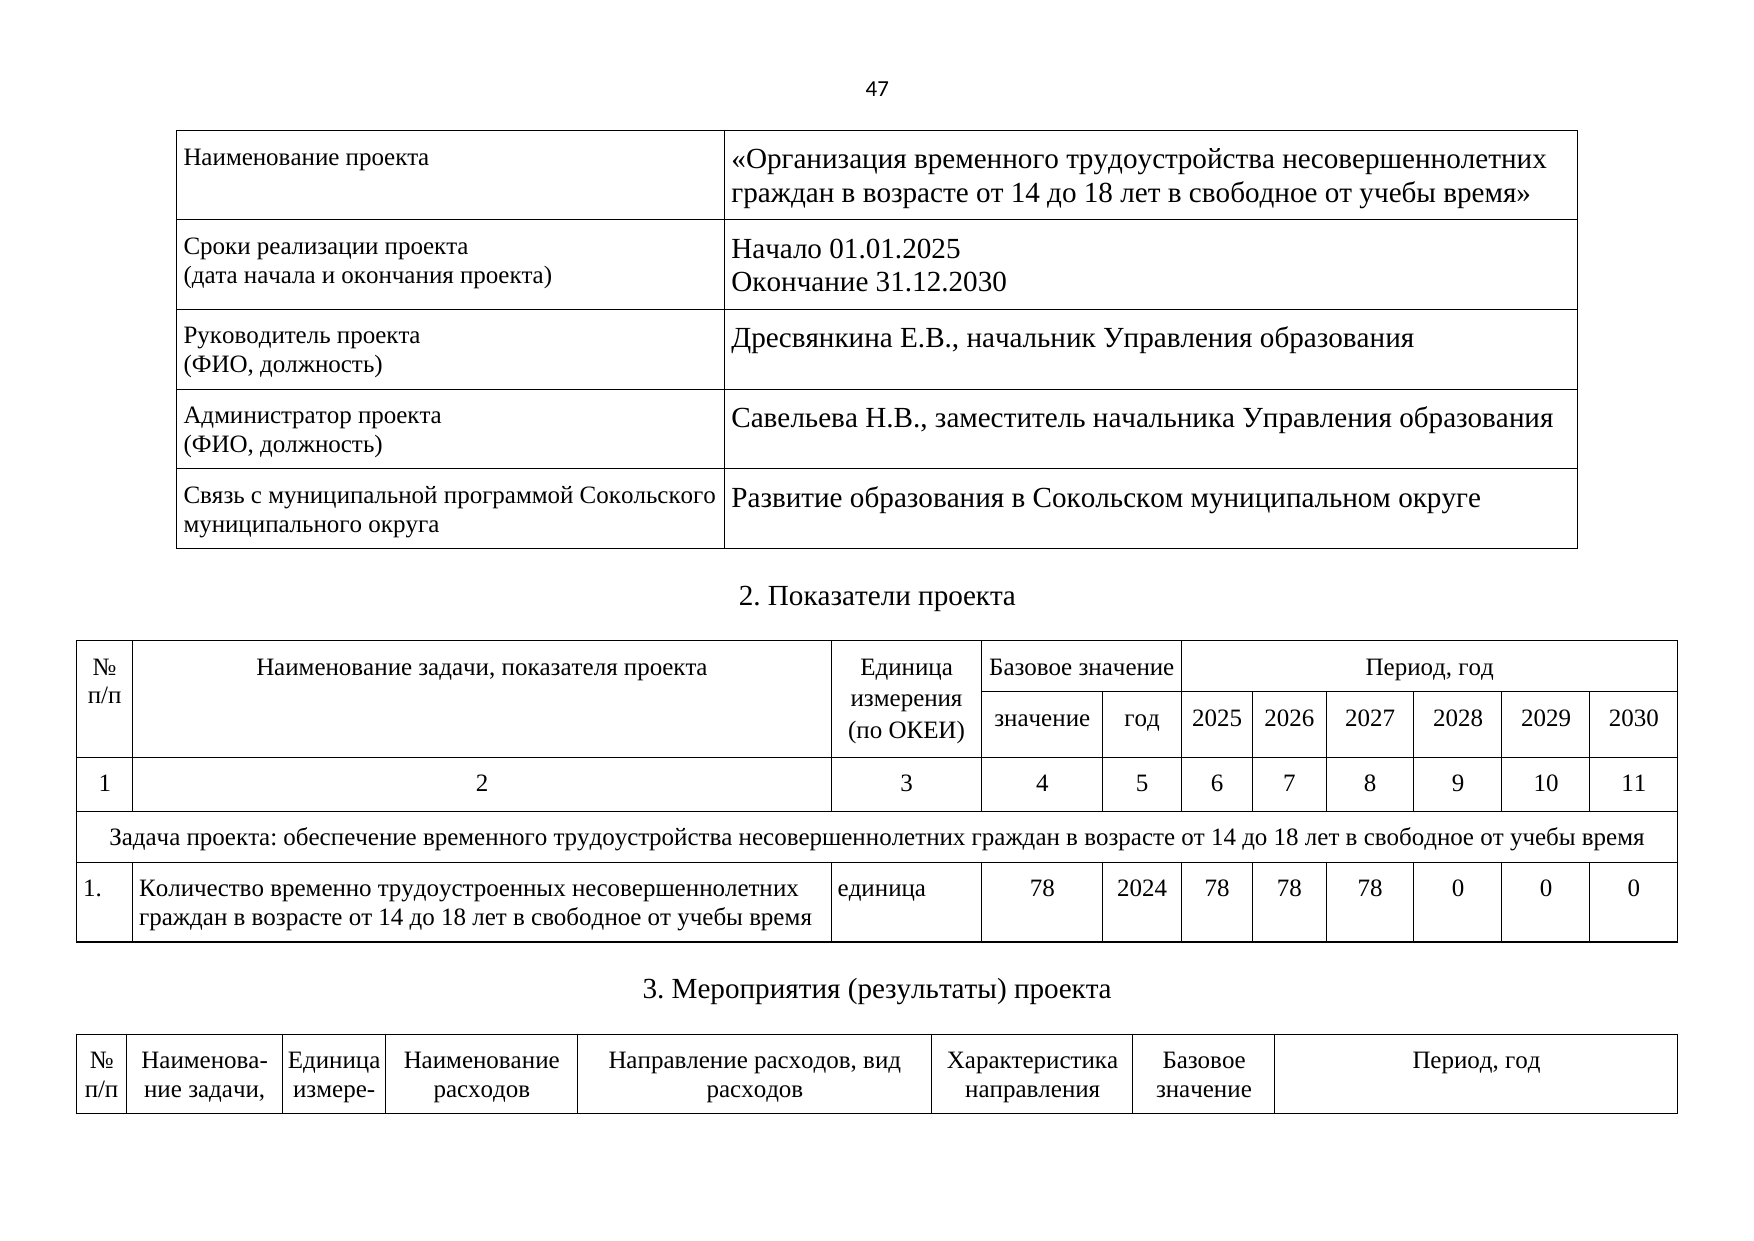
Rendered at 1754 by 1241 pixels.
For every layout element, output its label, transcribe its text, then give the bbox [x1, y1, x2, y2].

table_cell Сроки реализации проекта (дата начала и окончания проекта) [177, 220, 724, 309]
table_cell 8 [1327, 758, 1413, 811]
table_cell 6 [1182, 758, 1252, 811]
table_cell 2028 [1414, 692, 1501, 757]
table_cell 1. [77, 863, 132, 941]
table_cell значение [982, 692, 1102, 757]
table_cell 78 [1253, 863, 1326, 941]
table_cell 2026 [1253, 692, 1326, 757]
table_cell Дресвянкина Е.В., начальник Управления образования [725, 310, 1577, 388]
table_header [283, 1035, 385, 1113]
table_cell 2025 [1182, 692, 1252, 757]
table_cell 0 [1414, 863, 1501, 941]
table_cell 2024 [1103, 863, 1181, 941]
table_header «Организация временного трудоустройства несовершеннолетних граждан в возрасте от 14 до 18 лет в свободное от учебы время» [725, 131, 1577, 219]
table_cell Связь с муниципальной программой Сокольского муниципального округа [177, 469, 724, 548]
table_cell 2029 [1502, 692, 1589, 757]
table_cell 78 [1327, 863, 1413, 941]
table_cell Количество временно трудоустроенных несовершеннолетних граждан в возрасте от 14 до 18 лет в свободное от учебы время [133, 863, 831, 941]
text 2. Показатели проекта [118, 578, 1636, 611]
table_cell 1 [77, 758, 132, 811]
table_cell 0 [1502, 863, 1589, 941]
table_cell Задача проекта: обеспечение временного трудоустройства несовершеннолетних граждан в возрасте от 14 до 18 лет в свободное от учебы время [77, 812, 1677, 862]
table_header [386, 1035, 577, 1113]
table_header Период, год [1182, 641, 1677, 691]
table_cell Руководитель проекта (ФИО, должность) [177, 310, 724, 388]
table_cell 3 [832, 758, 981, 811]
table_cell Администратор проекта (ФИО, должность) [177, 390, 724, 468]
table_cell 0 [1590, 863, 1677, 941]
table_header Наименование проекта [177, 131, 724, 219]
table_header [127, 1035, 282, 1113]
table_cell 10 [1502, 758, 1589, 811]
table_header № п/п [77, 641, 132, 757]
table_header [578, 1035, 931, 1113]
table_cell 78 [982, 863, 1102, 941]
table_header № п/п [77, 1035, 126, 1113]
table_header Наименование задачи, показателя проекта [133, 641, 831, 757]
table_cell 2030 [1590, 692, 1677, 757]
table_cell 2027 [1327, 692, 1413, 757]
table_header Период, год [1275, 1035, 1677, 1113]
table_cell Развитие образования в Сокольском муниципальном округе [725, 469, 1577, 548]
table_cell Начало 01.01.2025 Окончание 31.12.2030 [725, 220, 1577, 309]
table_cell 11 [1590, 758, 1677, 811]
table_cell 9 [1414, 758, 1501, 811]
table_cell 7 [1253, 758, 1326, 811]
table_cell 2 [133, 758, 831, 811]
table_header Единица измерения (по ОКЕИ) [832, 641, 981, 757]
text 3. Мероприятия (результаты) проекта [118, 971, 1636, 1005]
table_cell 78 [1182, 863, 1252, 941]
table_header Базовое значение [1133, 1035, 1274, 1113]
table_cell единица [832, 863, 981, 941]
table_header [932, 1035, 1132, 1113]
table_cell Савельева Н.В., заместитель начальника Управления образования [725, 390, 1577, 468]
table_cell год [1103, 692, 1181, 757]
table_header Базовое значение [982, 641, 1181, 691]
table_cell 4 [982, 758, 1102, 811]
table_cell 5 [1103, 758, 1181, 811]
